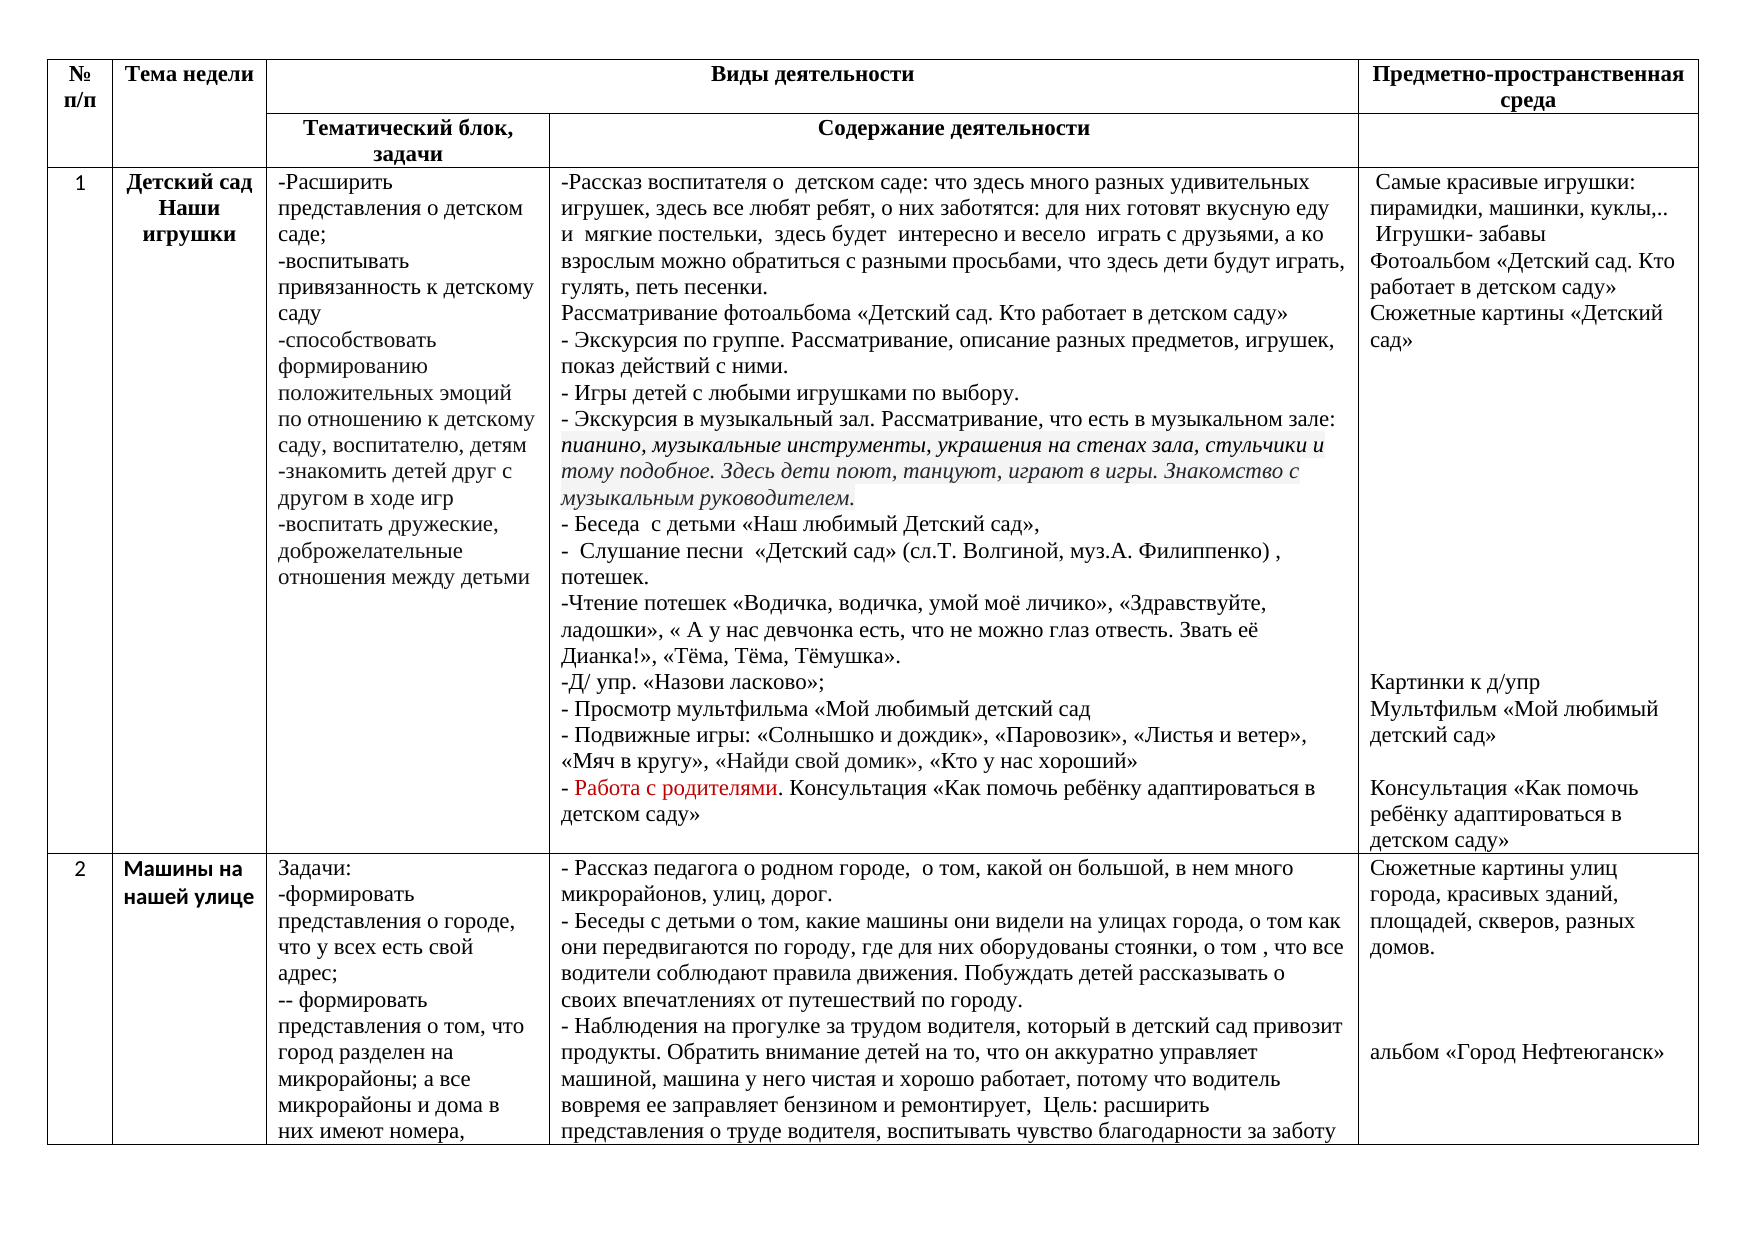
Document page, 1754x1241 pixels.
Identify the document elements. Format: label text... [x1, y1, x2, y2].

table_header Предметно-пространственная среда [1359, 60, 1698, 113]
table_cell [1359, 114, 1698, 167]
table_cell Самые красивые игрушки: пирамидки, машинки, куклы,.. Игрушки- забавы Фотоальбом «Детский сад. Кто работает в детском саду» Сюжетные картины «Детский сад» Картинки к д/упр Мультфильм «Мой любимый детский сад» Консультация «Как помочь ребёнку адаптироваться в детском саду» [1359, 168, 1698, 853]
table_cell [1359, 854, 1698, 1144]
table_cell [113, 854, 266, 1144]
table_cell -Расширить представления о детском саде; -воспитывать привязанность к детскому саду -способствовать формированию положительных эмоций по отношению к детскому саду, воспитателю, детям -знакомить детей друг с другом в ходе игр -воспитать дружеские, доброжелательные отношения между детьми [267, 168, 549, 853]
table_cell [267, 854, 549, 1144]
table_cell 1 [48, 168, 112, 853]
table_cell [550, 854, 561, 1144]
table_cell 2 [48, 854, 112, 1144]
table_cell Содержание деятельности [550, 114, 1358, 167]
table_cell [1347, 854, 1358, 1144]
table_header № п/п [48, 60, 112, 167]
table_cell -Рассказ воспитателя о детском саде: что здесь много разных удивительных игрушек, здесь все любят ребят, о них заботятся: для них готовят вкусную еду и мягкие постельки, здесь будет интересно и весело играть с друзьями, а ко взрослым можно обратиться с разными просьбами, что здесь дети будут играть, гулять, петь песенки. Рассматривание фотоальбома «Детский сад. Кто работает в детском саду» - Экскурсия по группе. Рассматривание, описание разных предметов, игрушек, показ действий с ними. - Игры детей с любыми игрушками по выбору. - Экскурсия в музыкальный зал. Рассматривание, что есть в музыкальном зале: пианино, музыкальные инструменты, украшения на стенах зала, стульчики и тому подобное. Здесь дети поют, танцуют, играют в игры. Знакомство с музыкальным руководителем. - Беседа с детьми «Наш любимый Детский сад», - Слушание песни «Детский сад» (сл.Т. Волгиной, муз.А. Филиппенко) , потешек. -Чтение потешек «Водичка, водичка, умой моё личико», «Здравствуйте, ладошки», « А у нас девчонка есть, что не можно глаз отвесть. Звать её Дианка!», «Тёма, Тёма, Тёмушка». -Д/ упр. «Назови ласково»; - Просмотр мультфильма «Мой любимый детский сад - Подвижные игры: «Солнышко и дождик», «Паровозик», «Листья и ветер», «Мяч в кругу», «Найди свой домик», «Кто у нас хороший» - Работа с родителями. Консультация «Как помочь ребёнку адаптироваться в детском саду» [550, 168, 1358, 853]
table_cell Детский сад Наши игрушки [113, 168, 266, 853]
table_header Тема недели [113, 60, 266, 167]
table_header Виды деятельности [267, 60, 1358, 113]
table_cell Тематический блок, задачи [267, 114, 549, 167]
